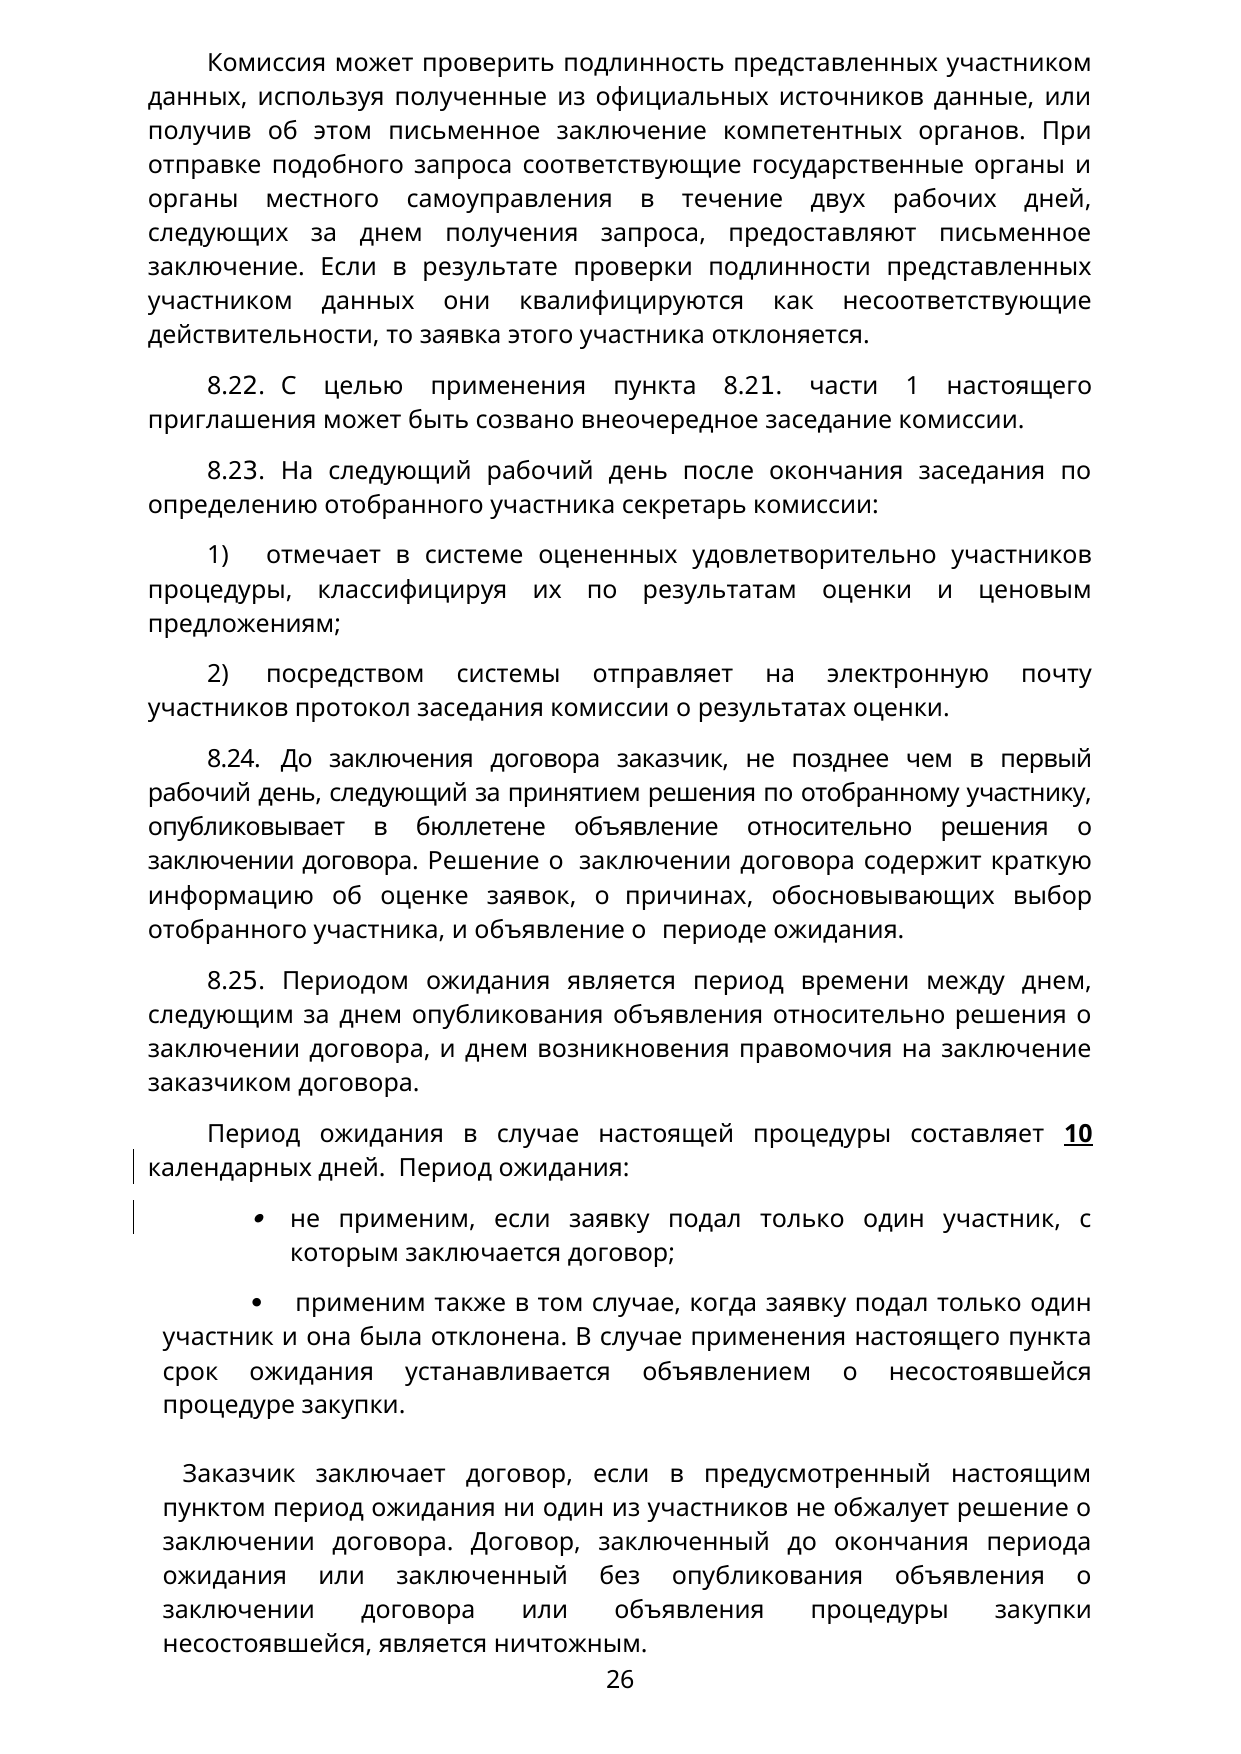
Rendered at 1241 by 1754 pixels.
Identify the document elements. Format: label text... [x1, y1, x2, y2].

list применим также в том случае, когда заявку подал только один участник и она была отклонена. В случае применения настоящего пункта срок ожидания устанавливается объявлением о несостоявшейся процедуре закупки. [162, 1285, 1092, 1421]
text 2) посредством системы отправляет на электронную почту участников протокол заседания комиссии о результатах оценки. [148, 656, 1092, 724]
text Период ожидания в случае настоящей процедуры составляет 10 календарных дней. Период ожидания: [148, 1115, 1092, 1183]
text 8.24. До заключения договора заказчик, не позднее чем в первый рабочий день, следующий за принятием решения по отобранному участнику, опубликовывает в бюллетене объявление относительно решения о заключении договора. Решение о заключении договора содержит краткую информацию об оценке заявок, о причинах, обосновывающих выбор отобранного участника, и объявление о периоде ожидания. [148, 741, 1092, 946]
text 1) отмечает в системе оцененных удовлетворительно участников процедуры, классифицируя их по результатам оценки и ценовым предложениям; [148, 537, 1092, 639]
text Комиссия может проверить подлинность представленных участником данных, используя полученные из официальных источников данные, или получив об этом письменное заключение компетентных органов. При отправке подобного запроса соответствующие государственные органы и органы местного самоуправления в течение двух рабочих дней, следующих за днем получения запроса, предоставляют письменное заключение. Если в результате проверки подлинности представленных участником данных они квалифицируются как несоответствующие действительности, то заявка этого участника отклоняется. [148, 44, 1092, 351]
text 8.25. Периодом ожидания является период времени между днем, следующим за днем опубликования объявления относительно решения о заключении договора, и днем возникновения правомочия на заключение заказчиком договора. [148, 962, 1092, 1099]
text Заказчик заключает договор, если в предусмотренный настоящим пунктом период ожидания ни один из участников не обжалует решение о заключении договора. Договор, заключенный до окончания периода ожидания или заключенный без опубликования объявления о заключении договора или объявления процедуры закупки несостоявшейся, является ничтожным. [162, 1455, 1092, 1660]
text 8.23. На следующий рабочий день после окончания заседания по определению отобранного участника секретарь комиссии: [148, 452, 1092, 521]
text 8.22. С целью применения пункта 8.21. части 1 настоящего приглашения может быть созвано внеочередное заседание комиссии. [148, 368, 1092, 436]
list не применим, если заявку подал только один участник, с которым заключается договор; [252, 1200, 1092, 1268]
